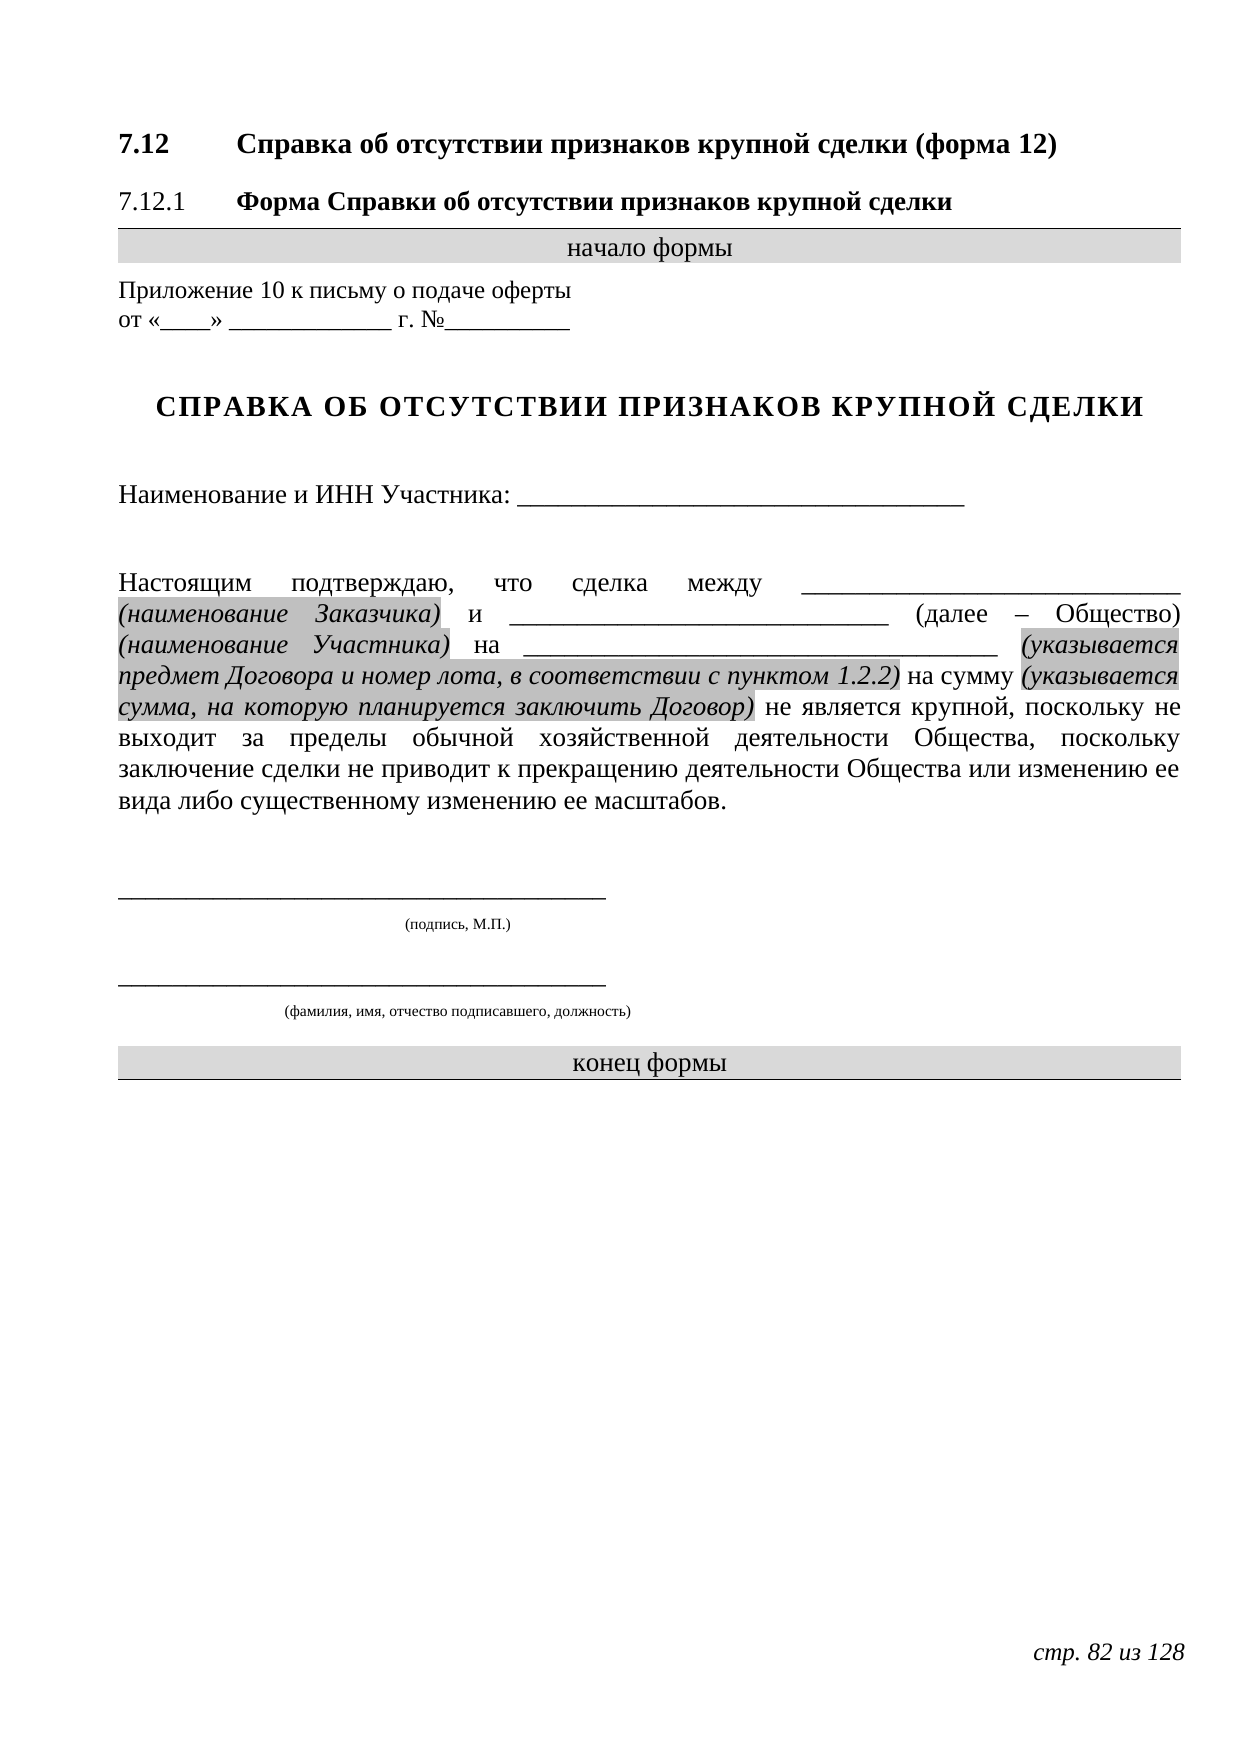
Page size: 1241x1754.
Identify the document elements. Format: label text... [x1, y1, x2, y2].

subtitle Справка об отсутствии признаков крупной сделки (форма 12) [118, 126, 1181, 160]
text Настоящим подтверждаю, что сделка между ____________________________ (наименование Заказчика) и ____________________________ (далее – Общество) (наименование Участника) на ___________________________________ (указывается предмет Договора и номер лота, в соответствии с пунктом 1.2.2) на сумму (указывается сумма, на которую планируется заключить Договор) не является крупной, поскольку не выходит за пределы обычной хозяйственной деятельности Общества, поскольку заключение сделки не приводит к прекращению деятельности Общества или изменению ее вида либо существенному изменению ее масштабов. [118, 566, 1181, 815]
text ____________________________________ [118, 871, 1181, 902]
text начало формы [118, 229, 1181, 263]
text Приложение 10 к письму о подаче оферты от «____» _____________ г. №__________ [118, 275, 1181, 333]
text ____________________________________ [118, 958, 1181, 989]
list Форма Справки об отсутствии признаков крупной сделки [118, 185, 1181, 216]
text (фамилия, имя, отчество подписавшего, должность) [118, 1002, 797, 1033]
text Наименование и ИНН Участника: _________________________________ [118, 478, 1181, 509]
text Справка об отсутствии признаков крупной сделки [118, 389, 1181, 422]
text конец формы [118, 1046, 1181, 1079]
text (подпись, М.П.) [118, 915, 797, 946]
